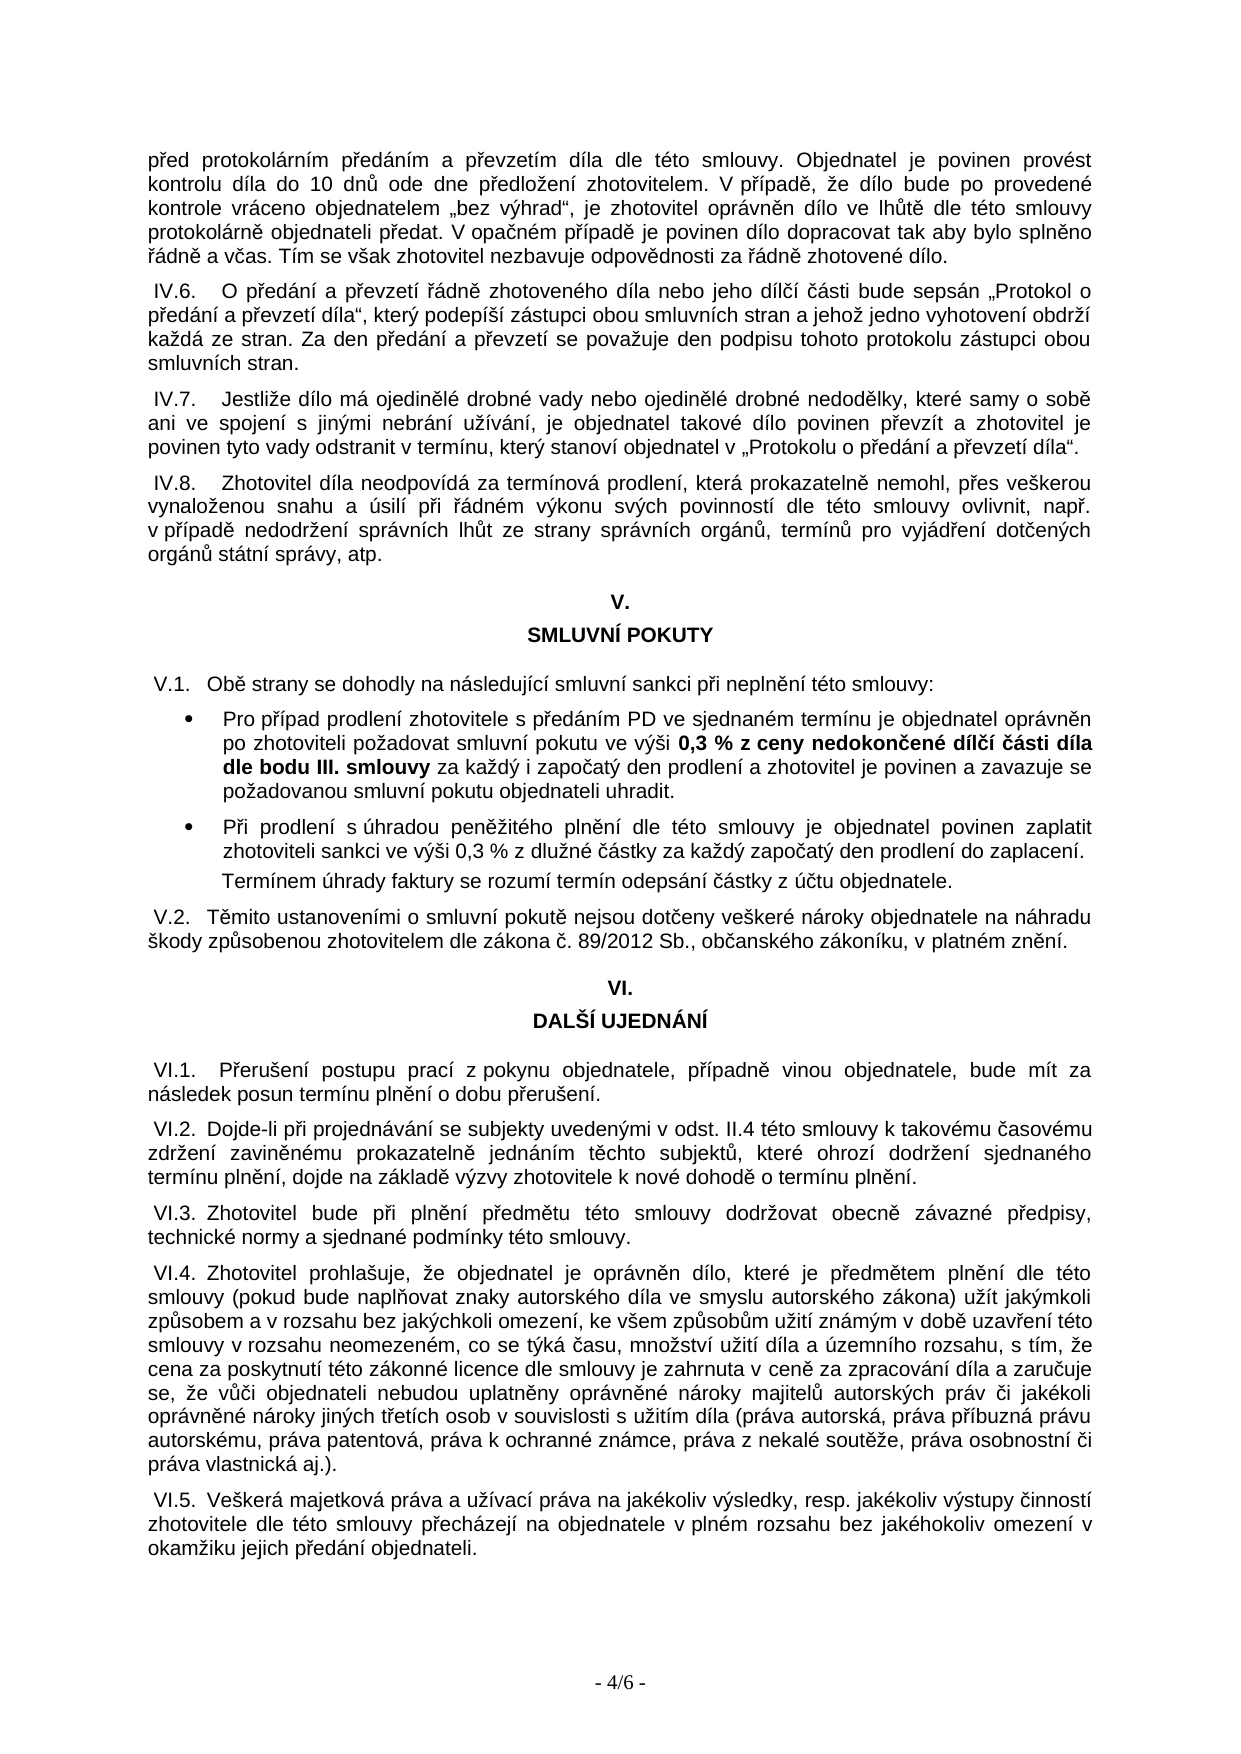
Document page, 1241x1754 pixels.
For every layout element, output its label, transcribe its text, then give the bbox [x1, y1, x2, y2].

subtitle Zhotovitel díla neodpovídá za termínová prodlení, která prokazatelně nemohl, přes veškerou vynaloženou snahu a úsilí při řádném výkonu svých povinností dle této smlouvy ovlivnit, např. v případě nedodržení správních lhůt ze strany správních orgánů, termínů pro vyjádření dotčených orgánů státní správy, atp. [148, 470, 1093, 566]
text SMLUVNÍ POKUTY [148, 622, 1093, 646]
subtitle Obě strany se dohodly na následující smluvní sankci při neplnění této smlouvy: [148, 671, 1093, 695]
text DALŠÍ UJEDNÁNÍ [148, 1008, 1093, 1032]
subtitle Jestliže dílo má ojedinělé drobné vady nebo ojedinělé drobné nedodělky, které samy o sobě ani ve spojení s jinými nebrání užívání, je objednatel takové dílo povinen převzít a zhotovitel je povinen tyto vady odstranit v termínu, který stanoví objednatel v „Protokolu o předání a převzetí díla“. [148, 387, 1093, 459]
subtitle Dojde-li při projednávání se subjekty uvedenými v odst. II.4 této smlouvy k takovému časovému zdržení zaviněnému prokazatelně jednáním těchto subjektů, které ohrozí dodržení sjednaného termínu plnění, dojde na základě výzvy zhotovitele k nové dohodě o termínu plnění. [148, 1117, 1093, 1189]
list Při prodlení s úhradou peněžitého plnění dle této smlouvy je objednatel povinen zaplatit zhotoviteli sankci ve výši 0,3 % z dlužné částky za každý započatý den prodlení do zaplacení. [185, 815, 1093, 863]
subtitle O předání a převzetí řádně zhotoveného díla nebo jeho dílčí části bude sepsán „Protokol o předání a převzetí díla“, který podepíší zástupci obou smluvních stran a jehož jedno vyhotovení obdrží každá ze stran. Za den předání a převzetí se považuje den podpisu tohoto protokolu zástupci obou smluvních stran. [148, 279, 1093, 375]
subtitle Veškerá majetková práva a užívací práva na jakékoliv výsledky, resp. jakékoliv výstupy činností zhotovitele dle této smlouvy přecházejí na objednatele v plném rozsahu bez jakéhokoliv omezení v okamžiku jejich předání objednateli. [148, 1488, 1093, 1560]
subtitle Zhotovitel prohlašuje, že objednatel je oprávněn dílo, které je předmětem plnění dle této smlouvy (pokud bude naplňovat znaky autorského díla ve smyslu autorského zákona) užít jakýmkoli způsobem a v rozsahu bez jakýchkoli omezení, ke všem způsobům užití známým v době uzavření této smlouvy v rozsahu neomezeném, co se týká času, množství užití díla a územního rozsahu, s tím, že cena za poskytnutí této zákonné licence dle smlouvy je zahrnuta v ceně za zpracování díla a zaručuje se, že vůči objednateli nebudou uplatněny oprávněné nároky majitelů autorských práv či jakékoli oprávněné nároky jiných třetích osob v souvislosti s užitím díla (práva autorská, práva příbuzná právu autorskému, práva patentová, práva k ochranné známce, práva z nekalé soutěže, práva osobnostní či práva vlastnická aj.). [148, 1261, 1093, 1476]
list Pro případ prodlení zhotovitele s předáním PD ve sjednaném termínu je objednatel oprávněn po zhotoviteli požadovat smluvní pokutu ve výši 0,3 % z ceny nedokončené dílčí části díla dle bodu III. smlouvy za každý i započatý den prodlení a zhotovitel je povinen a zavazuje se požadovanou smluvní pokutu objednateli uhradit. [185, 707, 1093, 803]
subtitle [148, 148, 1093, 267]
subtitle Těmito ustanoveními o smluvní pokutě nejsou dotčeny veškeré nároky objednatele na náhradu škody způsobenou zhotovitelem dle zákona č. 89/2012 Sb., občanského zákoníku, v platném znění. [148, 904, 1093, 952]
text Termínem úhrady faktury se rozumí termín odepsání částky z účtu objednatele. [148, 869, 1093, 893]
subtitle Zhotovitel bude při plnění předmětu této smlouvy dodržovat obecně závazné předpisy, technické normy a sjednané podmínky této smlouvy. [148, 1201, 1093, 1249]
subtitle Přerušení postupu prací z pokynu objednatele, případně vinou objednatele, bude mít za následek posun termínu plnění o dobu přerušení. [148, 1057, 1093, 1105]
